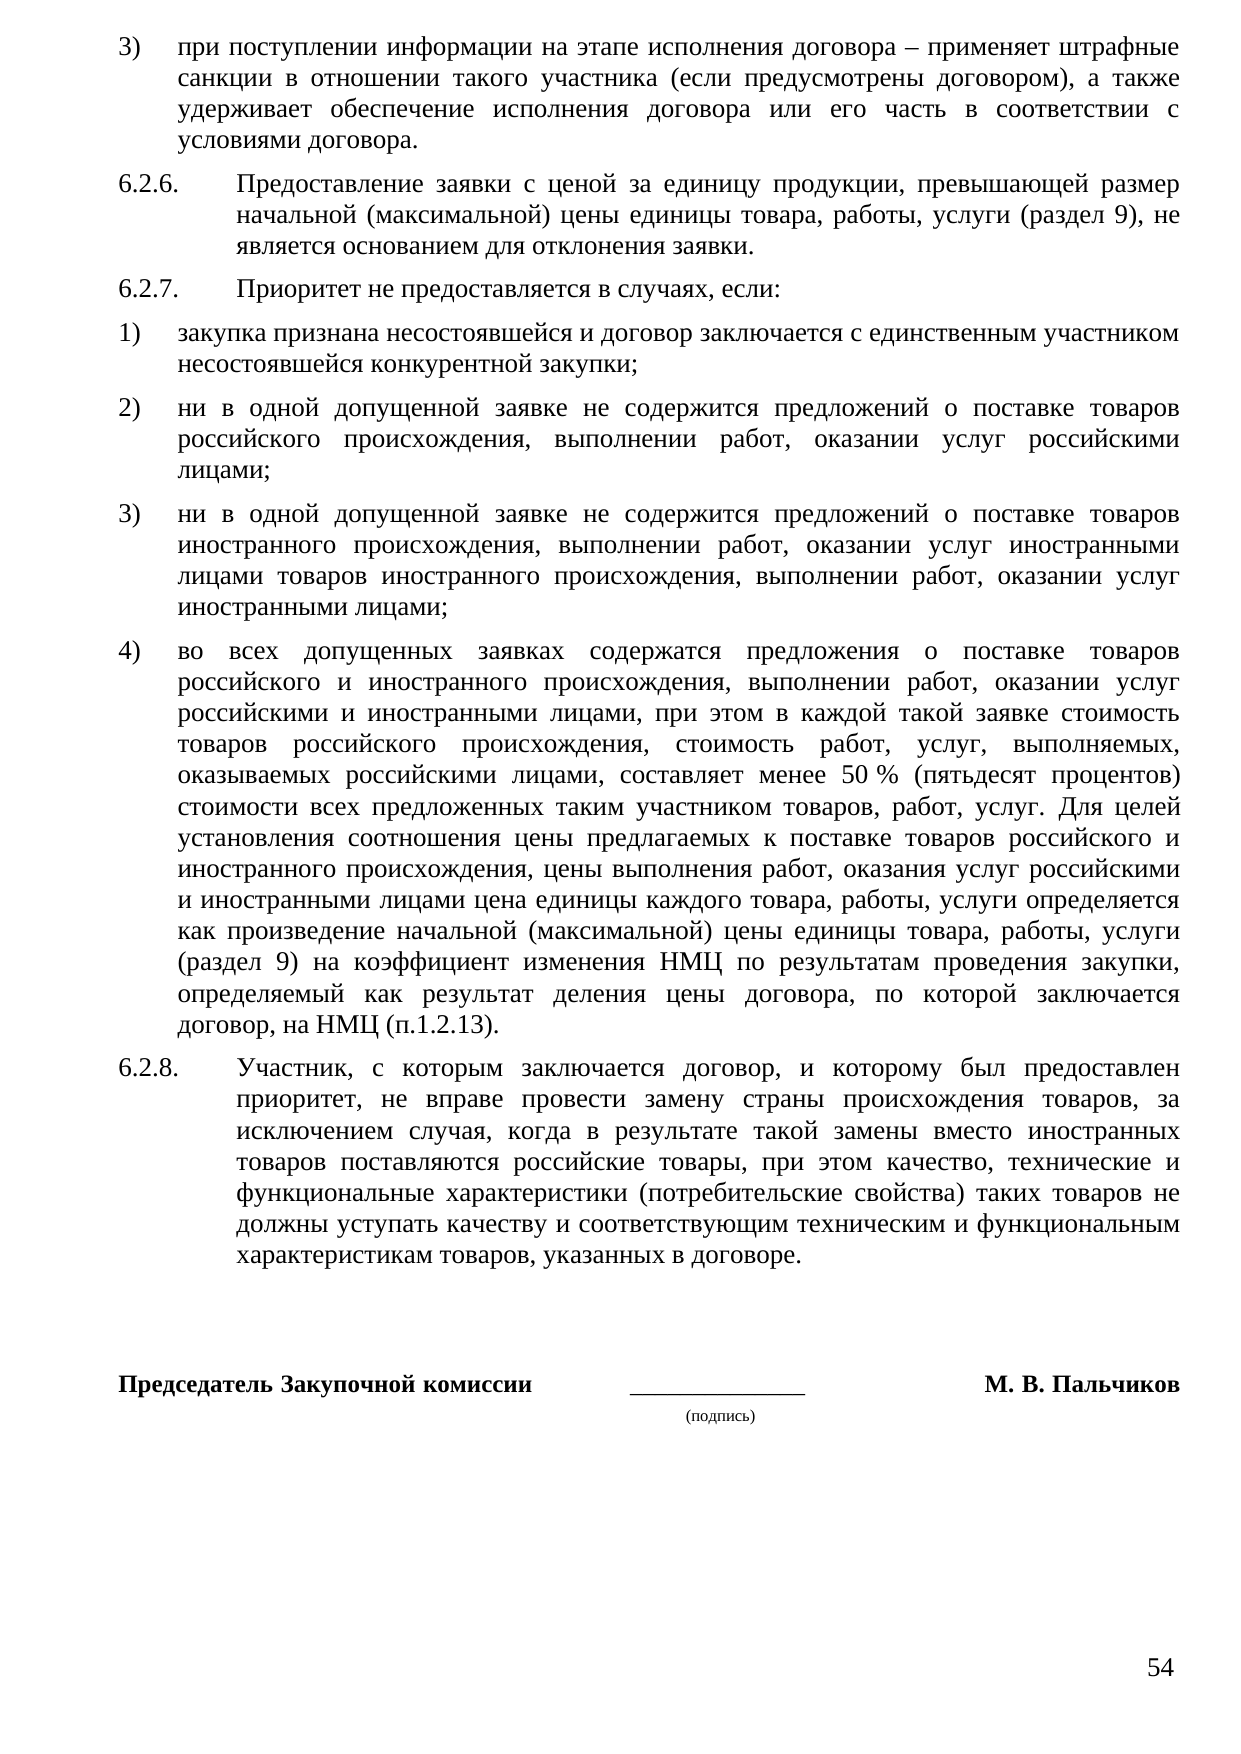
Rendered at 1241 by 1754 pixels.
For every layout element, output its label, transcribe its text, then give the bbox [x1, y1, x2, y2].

text при поступлении информации на этапе исполнения договора – применяет штрафные санкции в отношении такого участника (если предусмотрены договором), а также удерживает обеспечение исполнения договора или его часть в соответствии с условиями договора. [118, 29, 1181, 154]
text Участник, с которым заключается договор, и которому был предоставлен приоритет, не вправе провести замену страны происхождения товаров, за исключением случая, когда в результате такой замены вместо иностранных товаров поставляются российские товары, при этом качество, технические и функциональные характеристики (потребительские свойства) таких товаров не должны уступать качеству и соответствующим техническим и функциональным характеристикам товаров, указанных в договоре. [118, 1051, 1181, 1269]
text Председатель Закупочной комиссии ______________ М. В. Пальчиков (подпись) [118, 1369, 1181, 1427]
text ни в одной допущенной заявке не содержится предложений о поставке товаров иностранного происхождения, выполнении работ, оказании услуг иностранными лицами товаров иностранного происхождения, выполнении работ, оказании услуг иностранными лицами; [118, 497, 1181, 622]
text во всех допущенных заявках содержатся предложения о поставке товаров российского и иностранного происхождения, выполнении работ, оказании услуг российскими и иностранными лицами, при этом в каждой такой заявке стоимость товаров российского происхождения, стоимость работ, услуг, выполняемых, оказываемых российскими лицами, составляет менее 50 % (пятьдесят процентов) стоимости всех предложенных таким участником товаров, работ, услуг. Для целей установления соотношения цены предлагаемых к поставке товаров российского и иностранного происхождения, цены выполнения работ, оказания услуг российскими и иностранными лицами цена единицы каждого товара, работы, услуги определяется как произведение начальной (максимальной) цены единицы товара, работы, услуги (раздел 9) на коэффициент изменения НМЦ по результатам проведения закупки, определяемый как результат деления цены договора, по которой заключается договор, на НМЦ (п.1.2.13). [118, 634, 1181, 1039]
text Приоритет не предоставляется в случаях, если: [118, 273, 1181, 304]
text Предоставление заявки с ценой за единицу продукции, превышающей размер начальной (максимальной) цены единицы товара, работы, услуги (раздел 9), не является основанием для отклонения заявки. [118, 167, 1181, 260]
text закупка признана несостоявшейся и договор заключается с единственным участником несостоявшейся конкурентной закупки; [118, 316, 1181, 378]
text ни в одной допущенной заявке не содержится предложений о поставке товаров российского происхождения, выполнении работ, оказании услуг российскими лицами; [118, 391, 1181, 484]
